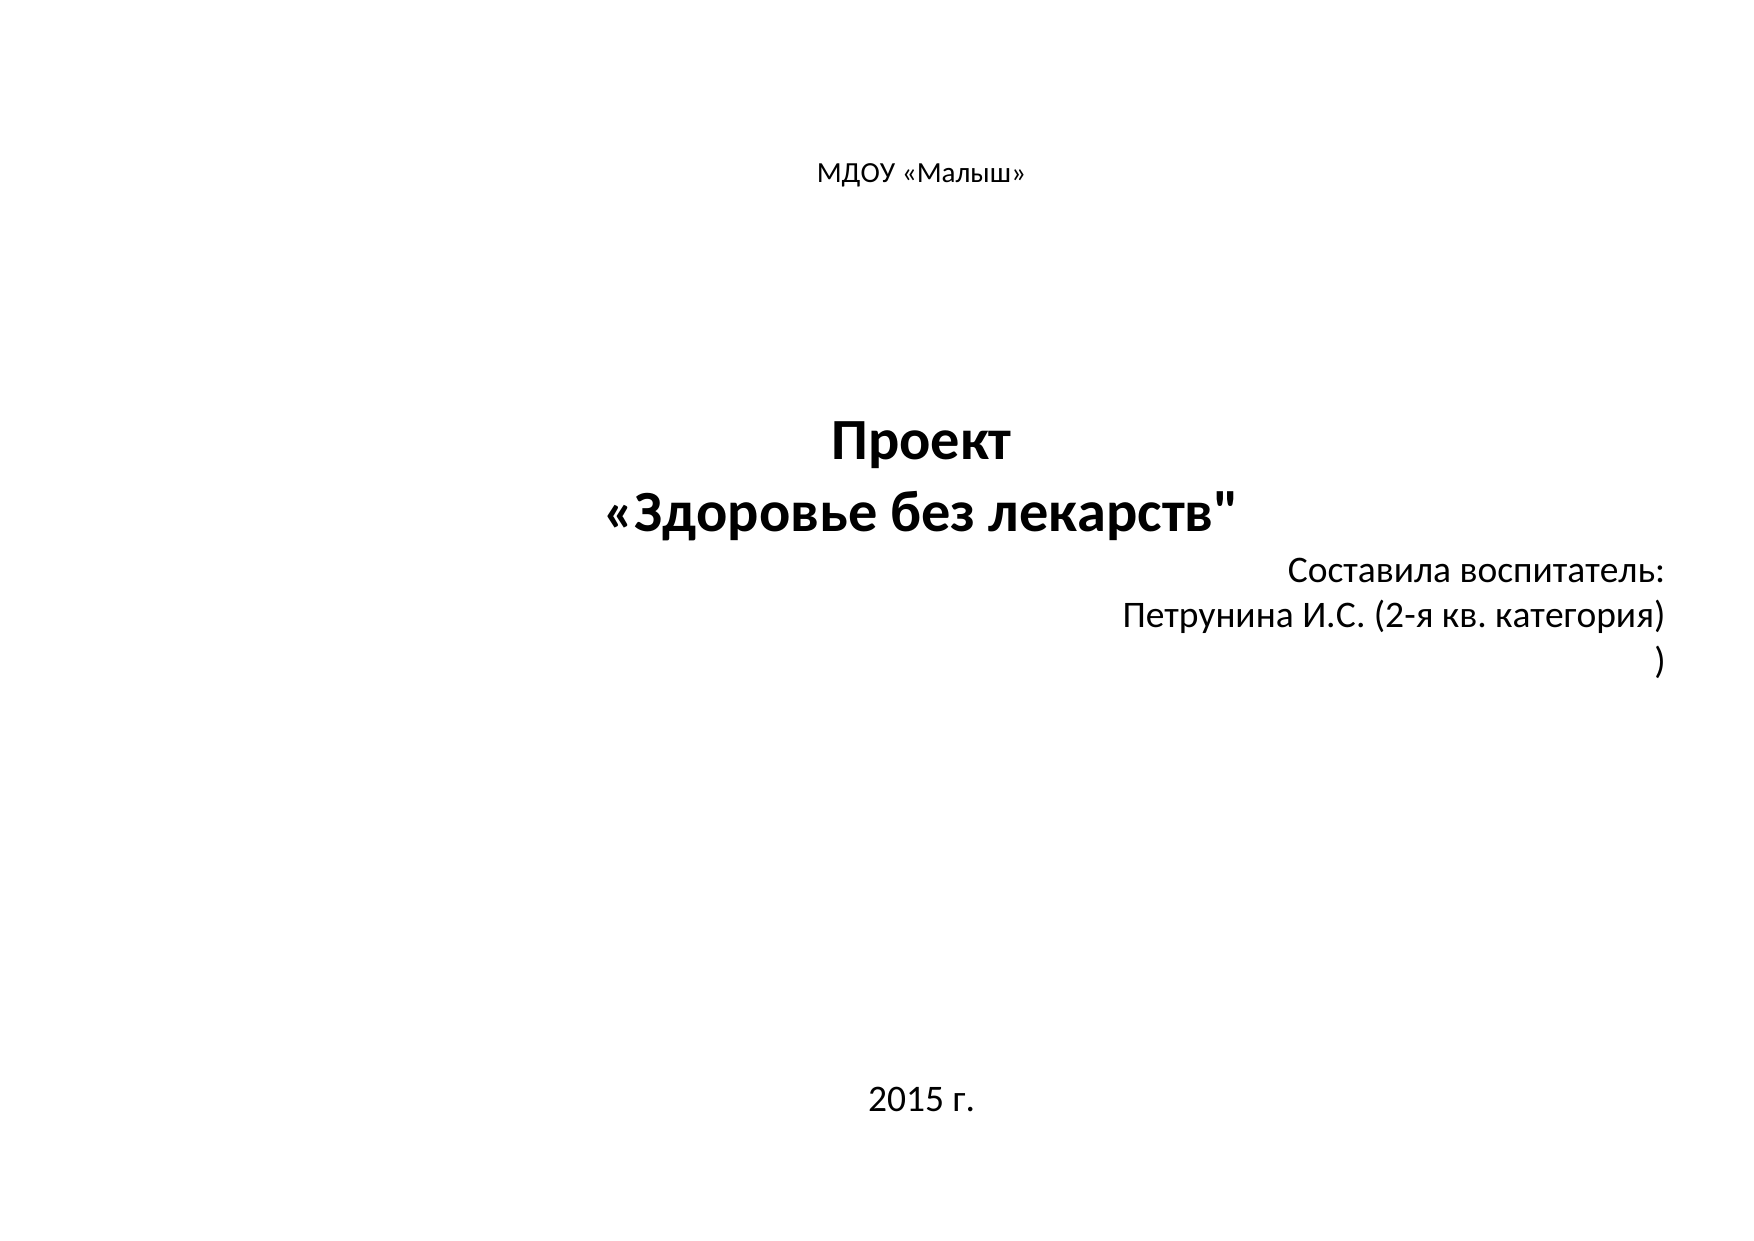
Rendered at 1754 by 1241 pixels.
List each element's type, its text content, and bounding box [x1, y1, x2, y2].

text Составила воспитатель: [177, 546, 1665, 591]
text Проект [177, 403, 1665, 474]
text Петрунина И.С. (2-я кв. категория) [177, 591, 1665, 637]
text ) [177, 637, 1665, 683]
text «Здоровье без лекарств" [177, 474, 1665, 546]
text МДОУ «Малыш» [177, 154, 1665, 189]
text 2015 г. [177, 1075, 1665, 1121]
